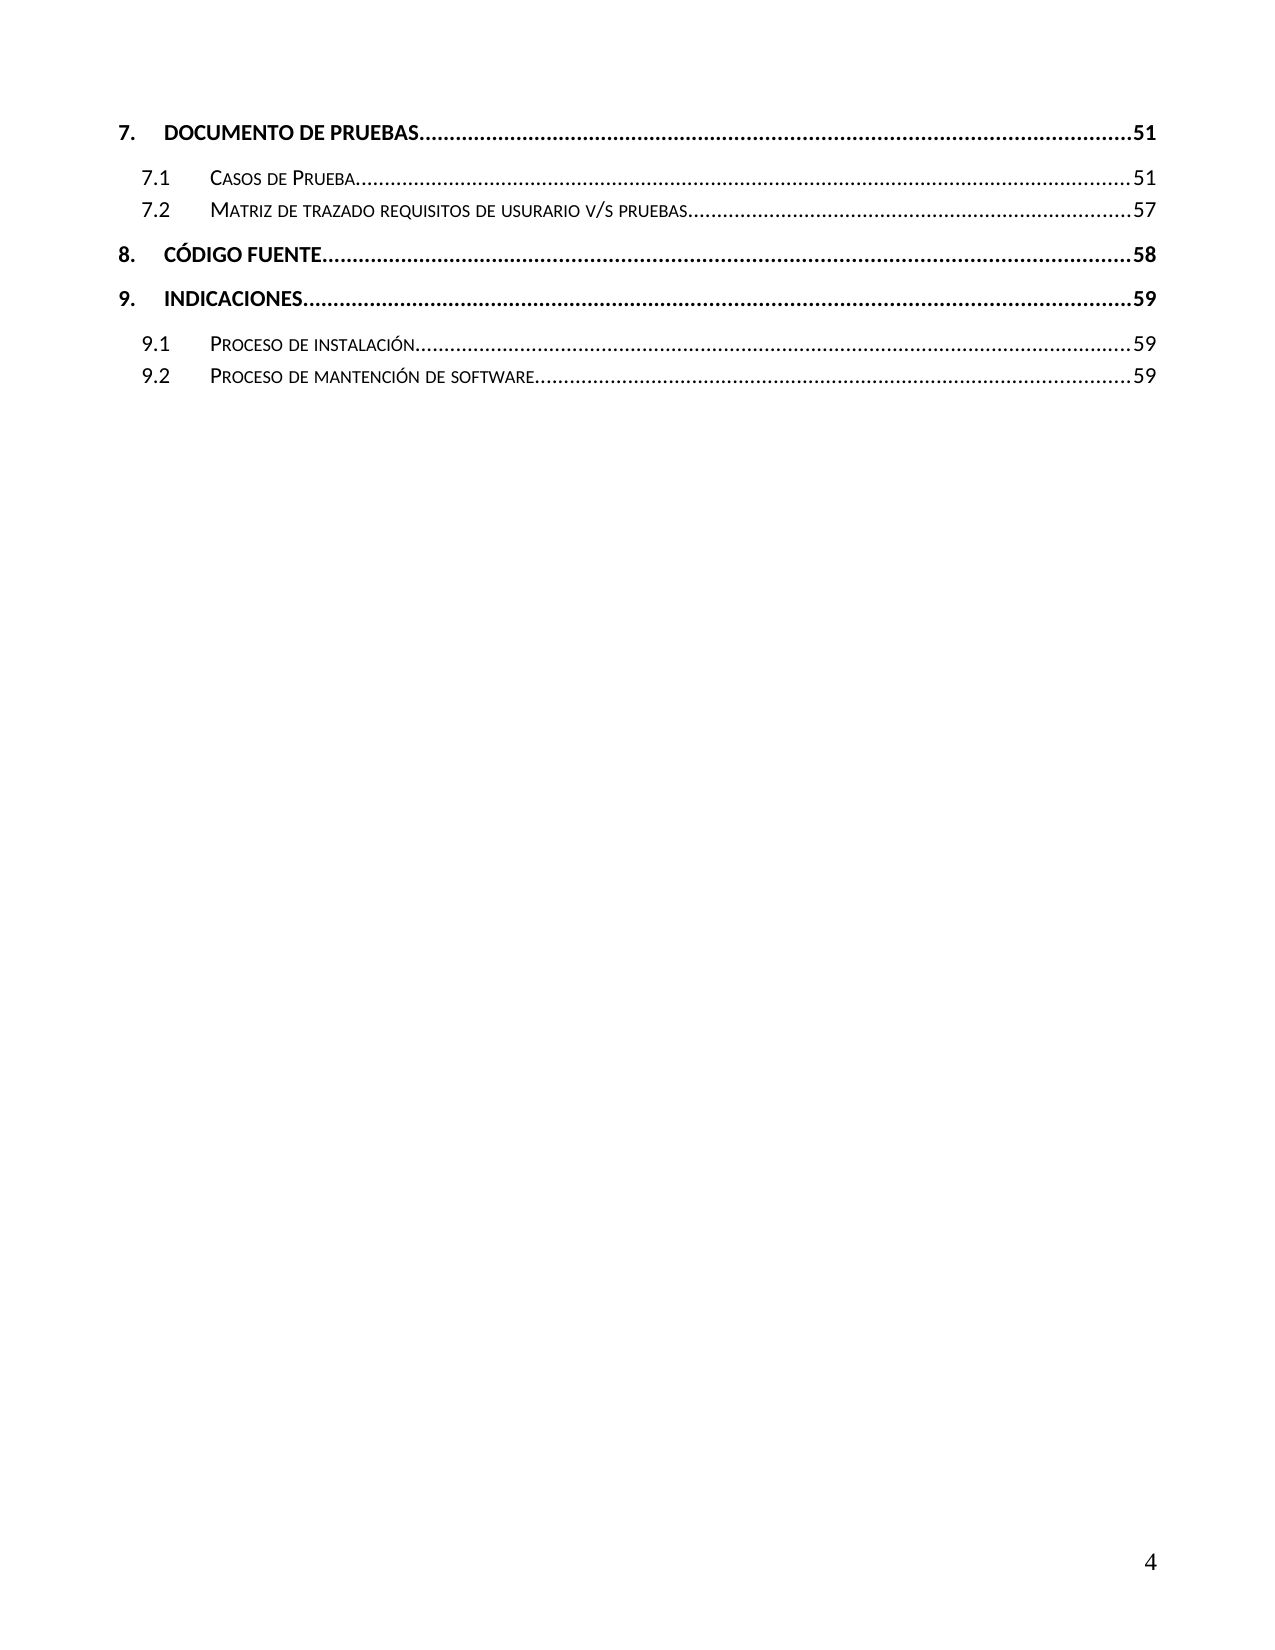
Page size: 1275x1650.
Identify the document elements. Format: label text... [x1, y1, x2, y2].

text 9. Indicaciones 59 [118, 284, 1157, 312]
text 7.2 Matriz de trazado requisitos de usurario v/s pruebas 57 [141, 195, 1157, 223]
text 7.1 Casos de Prueba 51 [141, 163, 1157, 191]
text 7. Documento de pruebas 51 [118, 118, 1157, 146]
text 9.2 Proceso de mantención de software 59 [141, 361, 1157, 389]
text 9.1 Proceso de instalación 59 [141, 329, 1157, 357]
text 8. Código fuente 58 [118, 240, 1157, 268]
